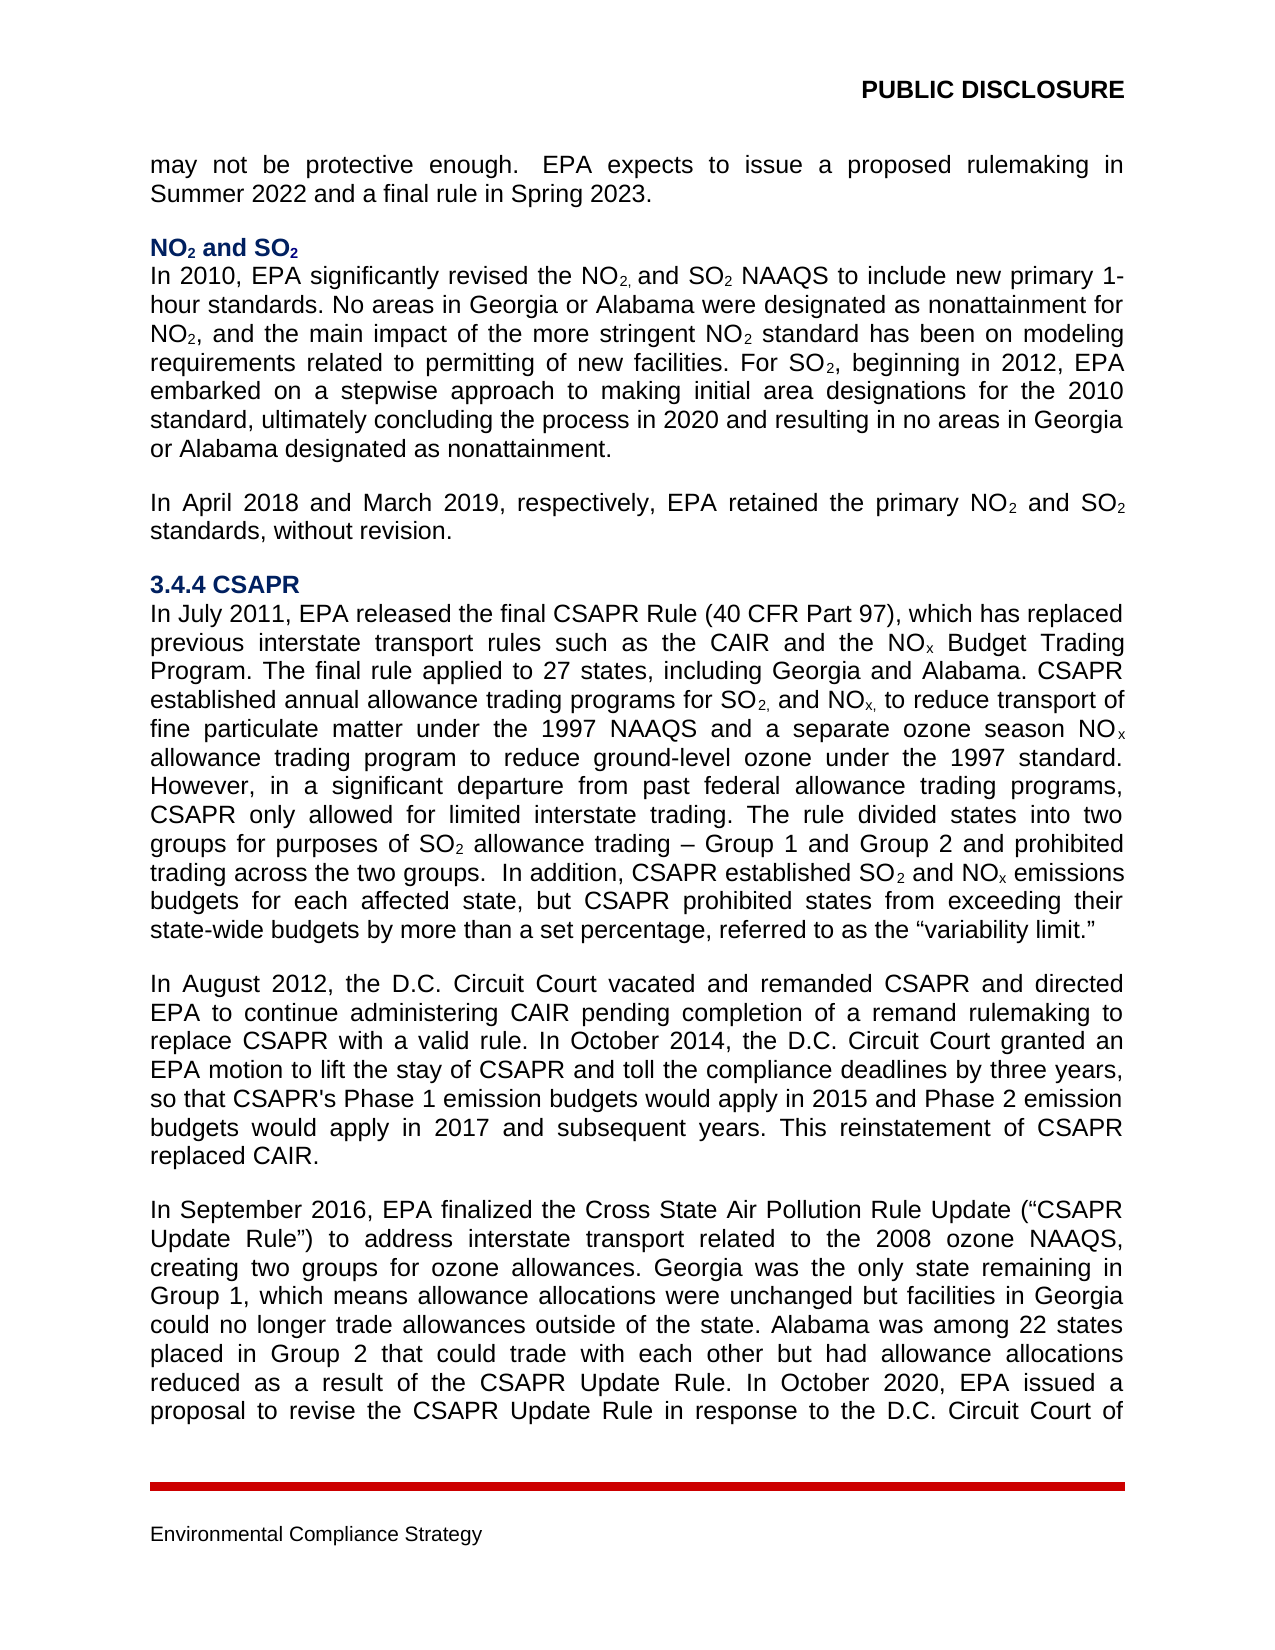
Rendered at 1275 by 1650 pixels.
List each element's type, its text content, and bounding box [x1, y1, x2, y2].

subtitle NO2 and SO2 [150, 232, 1125, 261]
subtitle 3.4.4 CSAPR [150, 570, 1125, 599]
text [150, 150, 1125, 207]
text In 2010, EPA significantly revised the NO2, and SO2 NAAQS to include new primary 1-hour standards. No areas in Georgia or Alabama were designated as nonattainment for NO2, and the main impact of the more stringent NO2 standard has been on modeling requirements related to permitting of new facilities. For SO2, beginning in 2012, EPA embarked on a stepwise approach to making initial area designations for the 2010 standard, ultimately concluding the process in 2020 and resulting in no areas in Georgia or Alabama designated as nonattainment. [150, 261, 1125, 462]
text In April 2018 and March 2019, respectively, EPA retained the primary NO2 and SO2 standards, without revision. [150, 487, 1125, 545]
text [150, 1195, 1125, 1425]
text In July 2011, EPA released the final CSAPR Rule (40 CFR Part 97), which has replaced previous interstate transport rules such as the CAIR and the NOx Budget Trading Program. The final rule applied to 27 states, including Georgia and Alabama. CSAPR established annual allowance trading programs for SO2, and NOx, to reduce transport of fine particulate matter under the 1997 NAAQS and a separate ozone season NOx allowance trading program to reduce ground-level ozone under the 1997 standard. However, in a significant departure from past federal allowance trading programs, CSAPR only allowed for limited interstate trading. The rule divided states into two groups for purposes of SO2 allowance trading – Group 1 and Group 2 and prohibited trading across the two groups. In addition, CSAPR established SO2 and NOx emissions budgets for each affected state, but CSAPR prohibited states from exceeding their state-wide budgets by more than a set percentage, referred to as the “variability limit.” [150, 599, 1125, 944]
text In August 2012, the D.C. Circuit Court vacated and remanded CSAPR and directed EPA to continue administering CAIR pending completion of a remand rulemaking to replace CSAPR with a valid rule. In October 2014, the D.C. Circuit Court granted an EPA motion to lift the stay of CSAPR and toll the compliance deadlines by three years, so that CSAPR's Phase 1 emission budgets would apply in 2015 and Phase 2 emission budgets would apply in 2017 and subsequent years. This reinstatement of CSAPR replaced CAIR. [150, 969, 1125, 1170]
